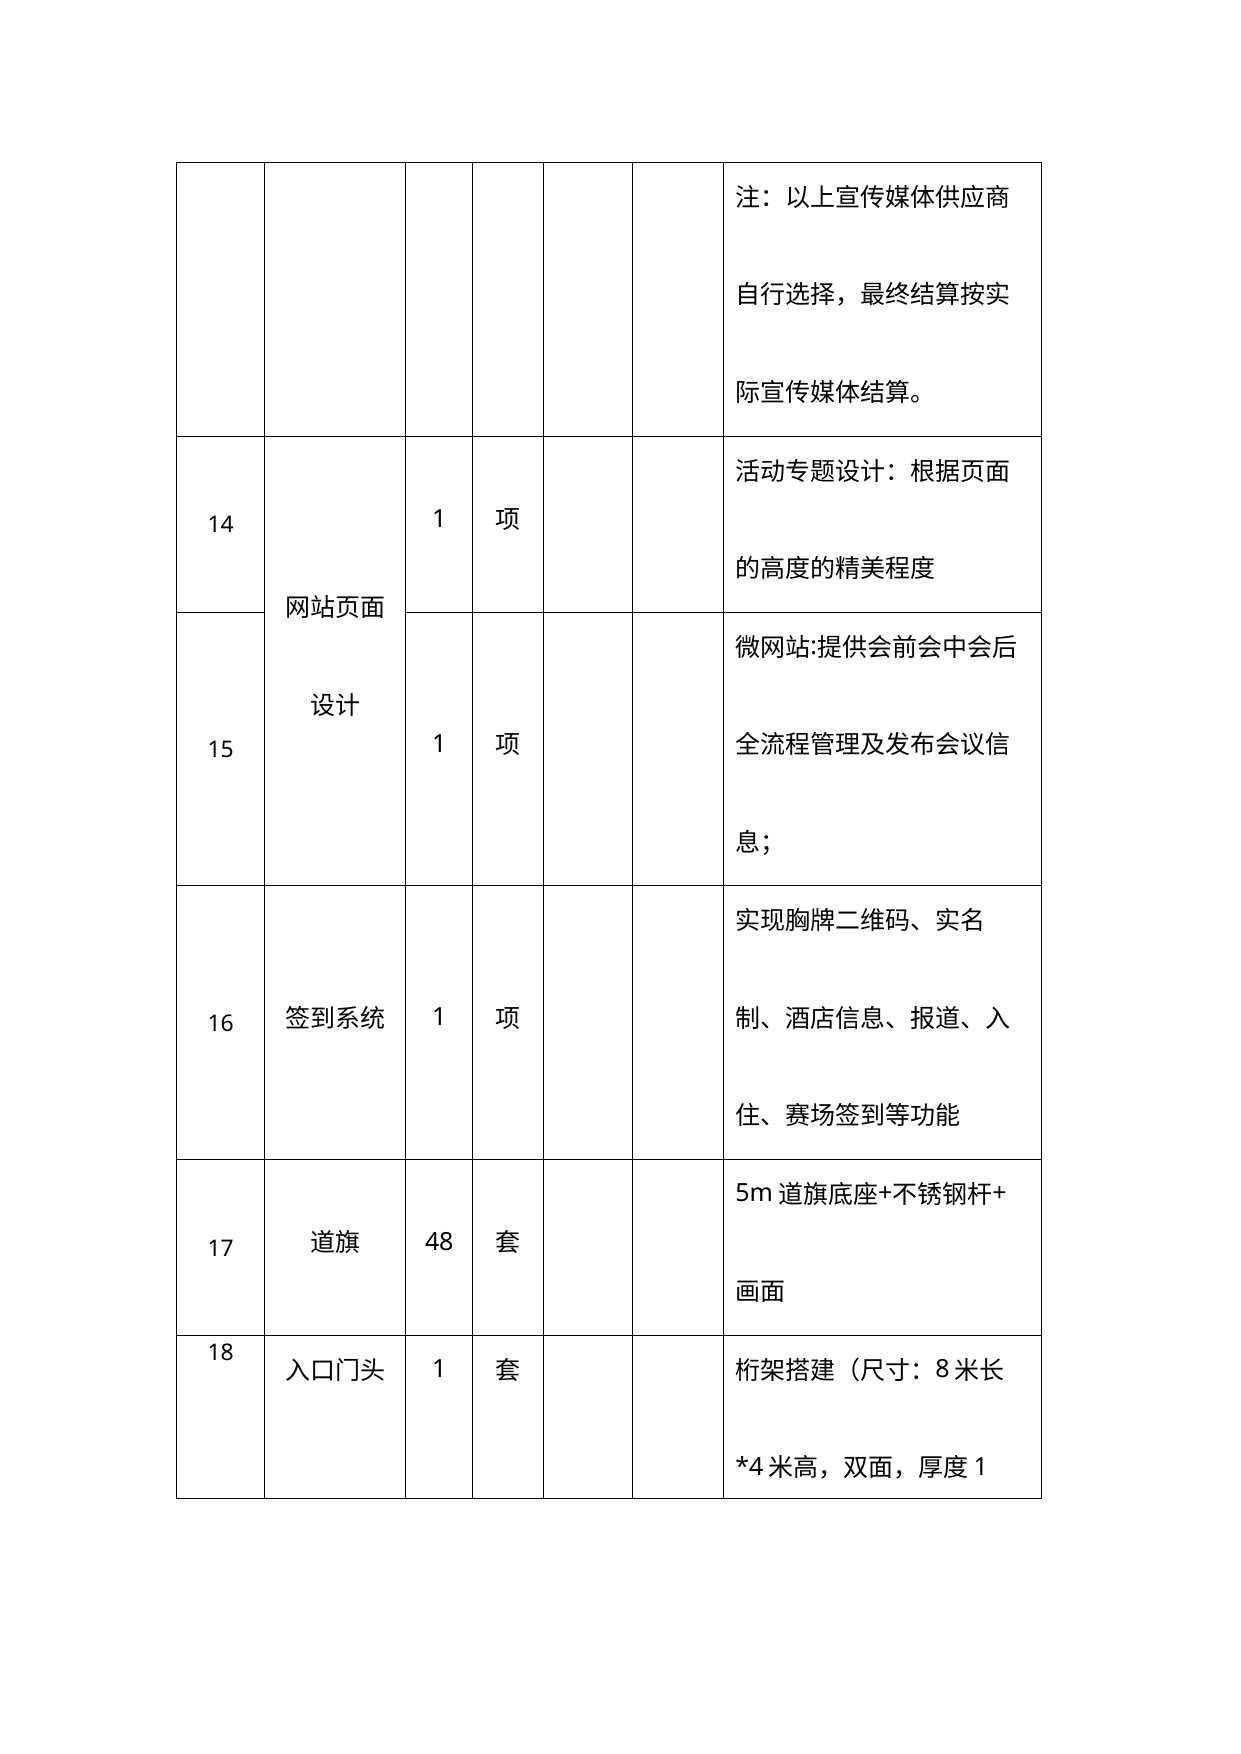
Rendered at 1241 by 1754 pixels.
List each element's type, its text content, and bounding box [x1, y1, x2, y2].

table_cell 15 [177, 613, 264, 885]
table_cell 1 [406, 1336, 472, 1498]
table_cell [544, 437, 632, 612]
table_cell [544, 1160, 632, 1335]
table_cell 14 [177, 437, 264, 612]
table_cell 17 [177, 1160, 264, 1335]
table_cell [633, 886, 723, 1159]
table_cell [544, 163, 632, 436]
table_cell [633, 613, 723, 885]
table_cell 5m道旗底座+不锈钢杆+画面 [724, 1160, 1041, 1335]
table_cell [724, 1336, 1041, 1498]
table_cell 签到系统 [265, 886, 405, 1159]
table_cell 实现胸牌二维码、实名制、酒店信息、报道、入住、赛场签到等功能 [724, 886, 1041, 1159]
table_cell 13 [177, 163, 264, 436]
table_cell 1 [406, 163, 472, 436]
table_cell 套 [473, 1160, 543, 1335]
table_cell 网站页面设计 [265, 437, 405, 885]
table_cell 项 [473, 437, 543, 612]
table_cell [544, 886, 632, 1159]
table_cell 16 [177, 886, 264, 1159]
table_cell 入口门头 [265, 1336, 405, 1498]
table_cell [633, 163, 723, 436]
table_cell 1 [406, 437, 472, 612]
table_cell [544, 613, 632, 885]
table_cell 18 [177, 1336, 264, 1498]
table_cell 1 [406, 886, 472, 1159]
table_cell 项 [473, 613, 543, 885]
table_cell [724, 163, 1041, 436]
table_cell 道旗 [265, 1160, 405, 1335]
table_cell 项 [473, 886, 543, 1159]
table_cell 项 [473, 163, 543, 436]
table_cell [633, 437, 723, 612]
table_cell 活动专题设计：根据页面的高度的精美程度 [724, 437, 1041, 612]
table_cell 微网站:提供会前会中会后全流程管理及发布会议信息； [724, 613, 1041, 885]
table_cell 1 [406, 613, 472, 885]
table_cell [633, 1336, 723, 1498]
table_cell 48 [406, 1160, 472, 1335]
table_cell [544, 1336, 632, 1498]
table_cell [633, 1160, 723, 1335]
table_cell 套 [473, 1336, 543, 1498]
